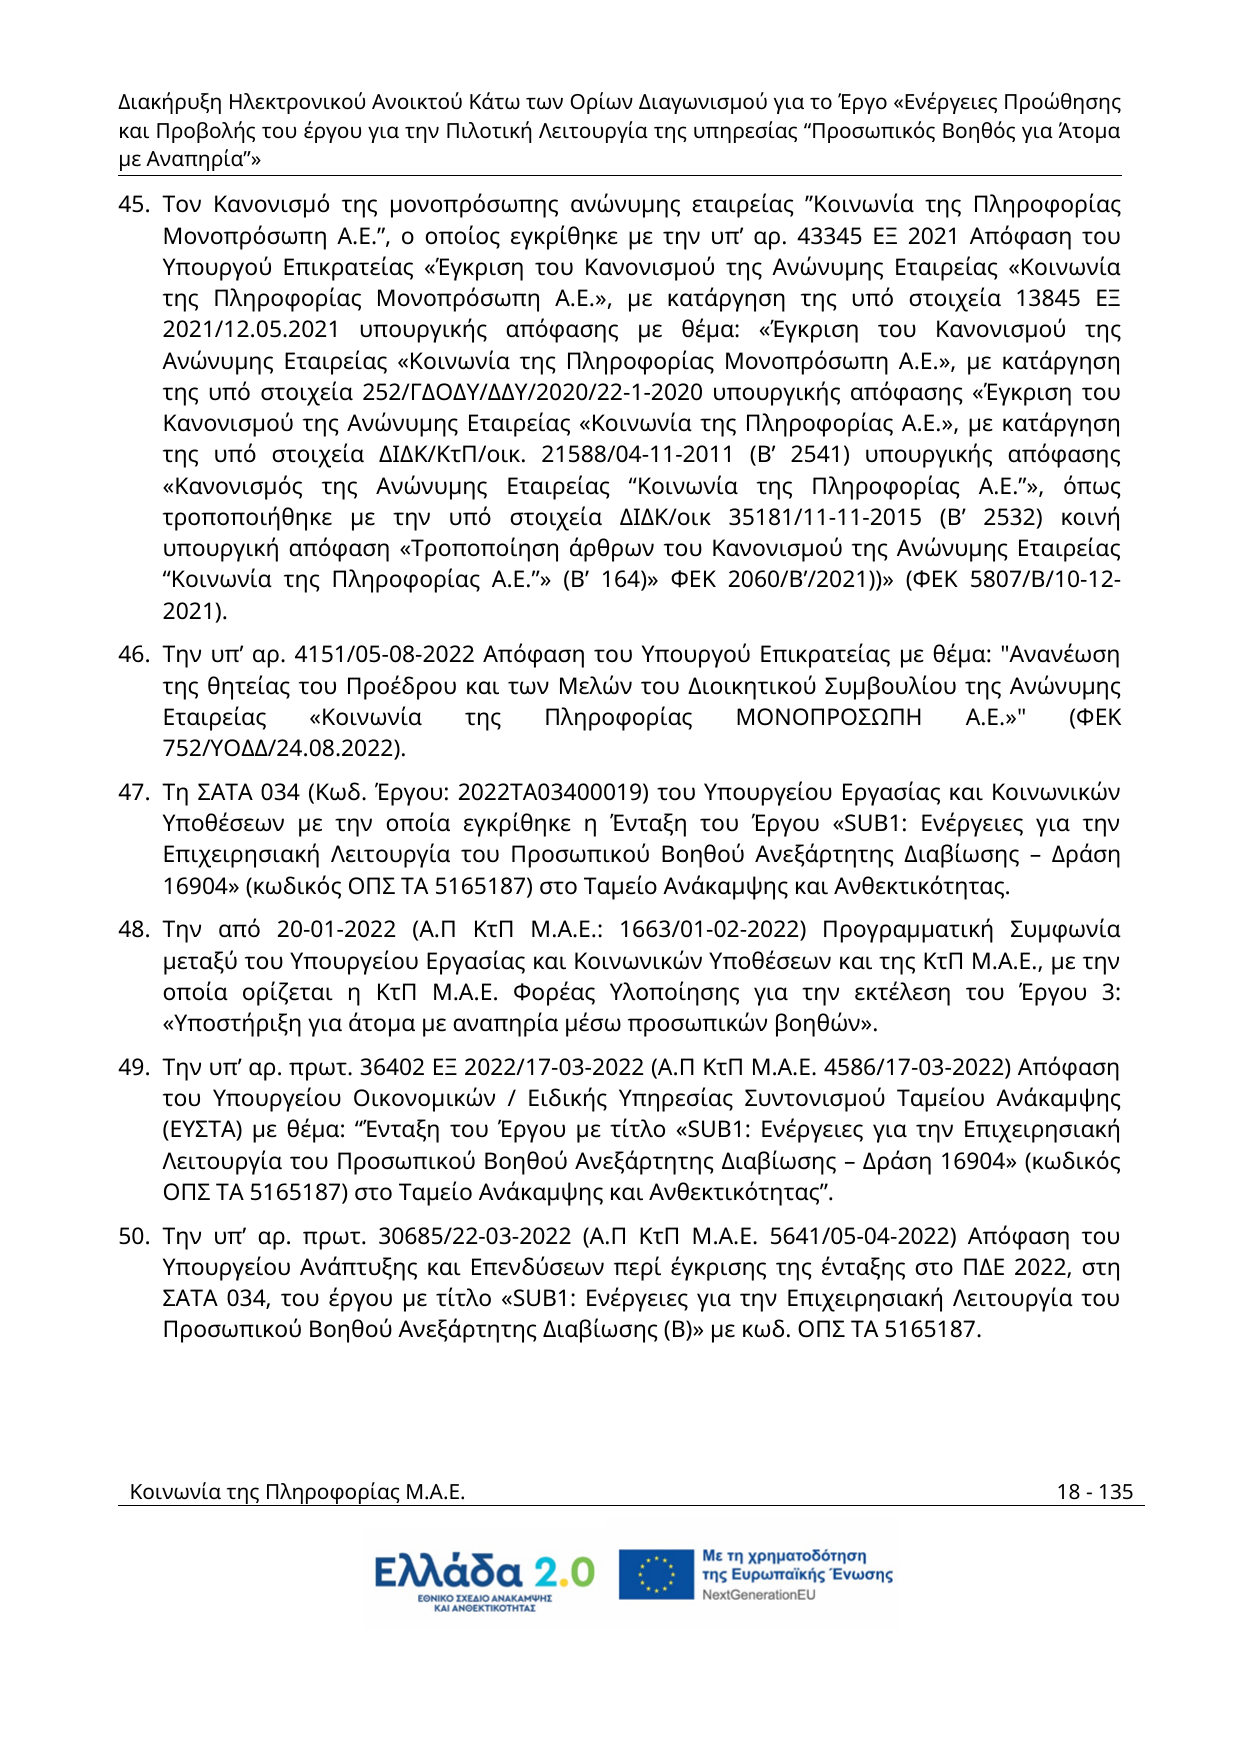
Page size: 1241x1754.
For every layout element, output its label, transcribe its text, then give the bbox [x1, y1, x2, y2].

list Την υπ’ αρ. πρωτ. 30685/22-03-2022 (Α.Π ΚτΠ Μ.Α.Ε. 5641/05-04-2022) Απόφαση του Υπουργείου Ανάπτυξης και Επενδύσεων περί έγκρισης της ένταξης στο ΠΔΕ 2022, στη ΣΑΤΑ 034, του έργου με τίτλο «SUB1: Ενέργειες για την Επιχειρησιακή Λειτουργία του Προσωπικού Βοηθού Ανεξάρτητης Διαβίωσης (Β)» με κωδ. ΟΠΣ ΤΑ 5165187. [118, 1220, 1122, 1345]
list Την υπ’ αρ. 4151/05-08-2022 Απόφαση του Υπουργού Επικρατείας με θέμα: "Ανανέωση της θητείας του Προέδρου και των Μελών του Διοικητικού Συμβουλίου της Ανώνυμης Εταιρείας «Κοινωνία της Πληροφορίας ΜΟΝΟΠΡΟΣΩΠΗ Α.Ε.»" (ΦΕΚ 752/ΥΟΔΔ/24.08.2022). [118, 638, 1122, 763]
list Τη ΣΑΤΑ 034 (Κωδ. Έργου: 2022ΤΑ03400019) του Υπουργείου Εργασίας και Κοινωνικών Υποθέσεων με την οποία εγκρίθηκε η Ένταξη του Έργου «SUB1: Ενέργειες για την Επιχειρησιακή Λειτουργία του Προσωπικού Βοηθού Ανεξάρτητης Διαβίωσης – Δράση 16904» (κωδικός ΟΠΣ ΤΑ 5165187) στο Ταμείο Ανάκαμψης και Ανθεκτικότητας. [118, 776, 1122, 901]
list Την από 20-01-2022 (Α.Π ΚτΠ Μ.Α.Ε.: 1663/01-02-2022) Προγραμματική Συμφωνία μεταξύ του Υπουργείου Εργασίας και Κοινωνικών Υποθέσεων και της ΚτΠ Μ.Α.Ε., με την οποία ορίζεται η ΚτΠ Μ.Α.Ε. Φορέας Υλοποίησης για την εκτέλεση του Έργου 3: «Υποστήριξη για άτομα με αναπηρία μέσω προσωπικών βοηθών». [118, 913, 1122, 1038]
list Τον Κανονισμό της μονοπρόσωπης ανώνυμης εταιρείας ’’Κοινωνία της Πληροφορίας Μονοπρόσωπη Α.Ε.’’, ο οποίος εγκρίθηκε με την υπ’ αρ. 43345 ΕΞ 2021 Απόφαση του Υπουργού Επικρατείας «Έγκριση του Κανονισμού της Ανώνυμης Εταιρείας «Κοινωνία της Πληροφορίας Μονοπρόσωπη Α.Ε.», με κατάργηση της υπό στοιχεία 13845 ΕΞ 2021/12.05.2021 υπουργικής απόφασης με θέμα: «Έγκριση του Κανονισμού της Ανώνυμης Εταιρείας «Κοινωνία της Πληροφορίας Μονοπρόσωπη Α.Ε.», με κατάργηση της υπό στοιχεία 252/ΓΔΟΔΥ/ΔΔΥ/2020/22-1-2020 υπουργικής απόφασης «Έγκριση του Κανονισμού της Ανώνυμης Εταιρείας «Κοινωνία της Πληροφορίας Α.Ε.», με κατάργηση της υπό στοιχεία ΔΙΔΚ/ΚτΠ/οικ. 21588/04-11-2011 (Β’ 2541) υπουργικής απόφασης «Κανονισμός της Ανώνυμης Εταιρείας “Κοινωνία της Πληροφορίας Α.Ε.”», όπως τροποποιήθηκε με την υπό στοιχεία ΔΙΔΚ/οικ 35181/11-11-2015 (Β’ 2532) κοινή υπουργική απόφαση «Τροποποίηση άρθρων του Κανονισμού της Ανώνυμης Εταιρείας “Κοινωνία της Πληροφορίας Α.Ε.”» (Β’ 164)» ΦΕΚ 2060/Β’/2021))» (ΦΕΚ 5807/Β/10-12-2021). [118, 188, 1122, 626]
picture [363, 1518, 900, 1629]
list Την υπ’ αρ. πρωτ. 36402 ΕΞ 2022/17-03-2022 (Α.Π ΚτΠ Μ.Α.Ε. 4586/17-03-2022) Απόφαση του Υπουργείου Οικονομικών / Ειδικής Υπηρεσίας Συντονισμού Ταμείου Ανάκαμψης (ΕΥΣΤΑ) με θέμα: “Ένταξη του Έργου με τίτλο «SUB1: Ενέργειες για την Επιχειρησιακή Λειτουργία του Προσωπικού Βοηθού Ανεξάρτητης Διαβίωσης – Δράση 16904» (κωδικός ΟΠΣ ΤΑ 5165187) στο Ταμείο Ανάκαμψης και Ανθεκτικότητας”. [118, 1051, 1122, 1207]
